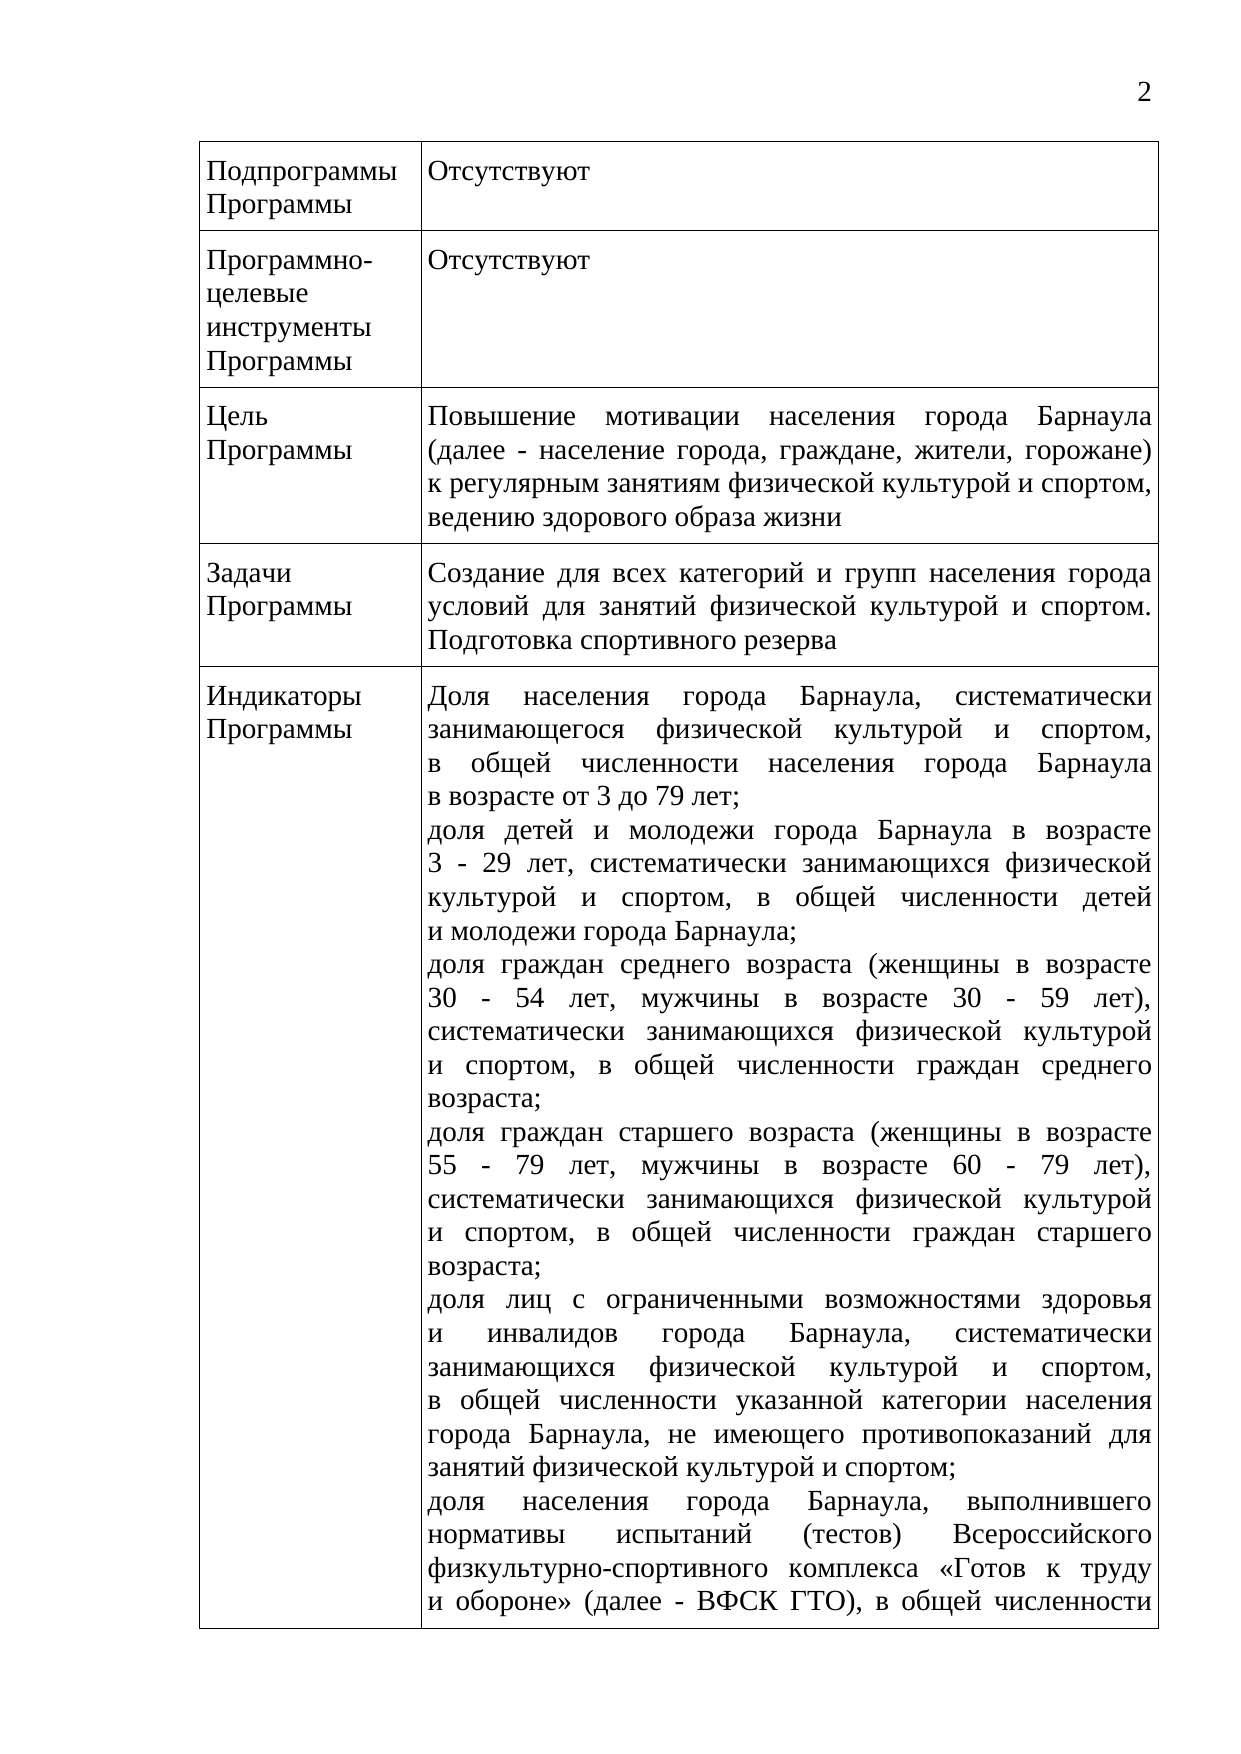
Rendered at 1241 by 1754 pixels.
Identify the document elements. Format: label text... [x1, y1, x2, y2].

table_cell Отсутствуют [422, 231, 1158, 387]
table_cell Повышение мотивации населения города Барнаула (далее - население города, граждане, жители, горожане) к регулярным занятиям физической культурой и спортом, ведению здорового образа жизни [422, 388, 1158, 543]
table_cell Подпрограммы Программы [200, 142, 421, 230]
table_cell Цель Программы [200, 388, 421, 543]
table_cell Задачи Программы [200, 544, 421, 666]
table_cell Программно-целевые инструменты Программы [200, 231, 421, 387]
table_cell Отсутствуют [422, 142, 1158, 230]
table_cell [200, 667, 421, 1628]
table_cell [422, 667, 1158, 1628]
table_cell Создание для всех категорий и групп населения города условий для занятий физической культурой и спортом. Подготовка спортивного резерва [422, 544, 1158, 666]
